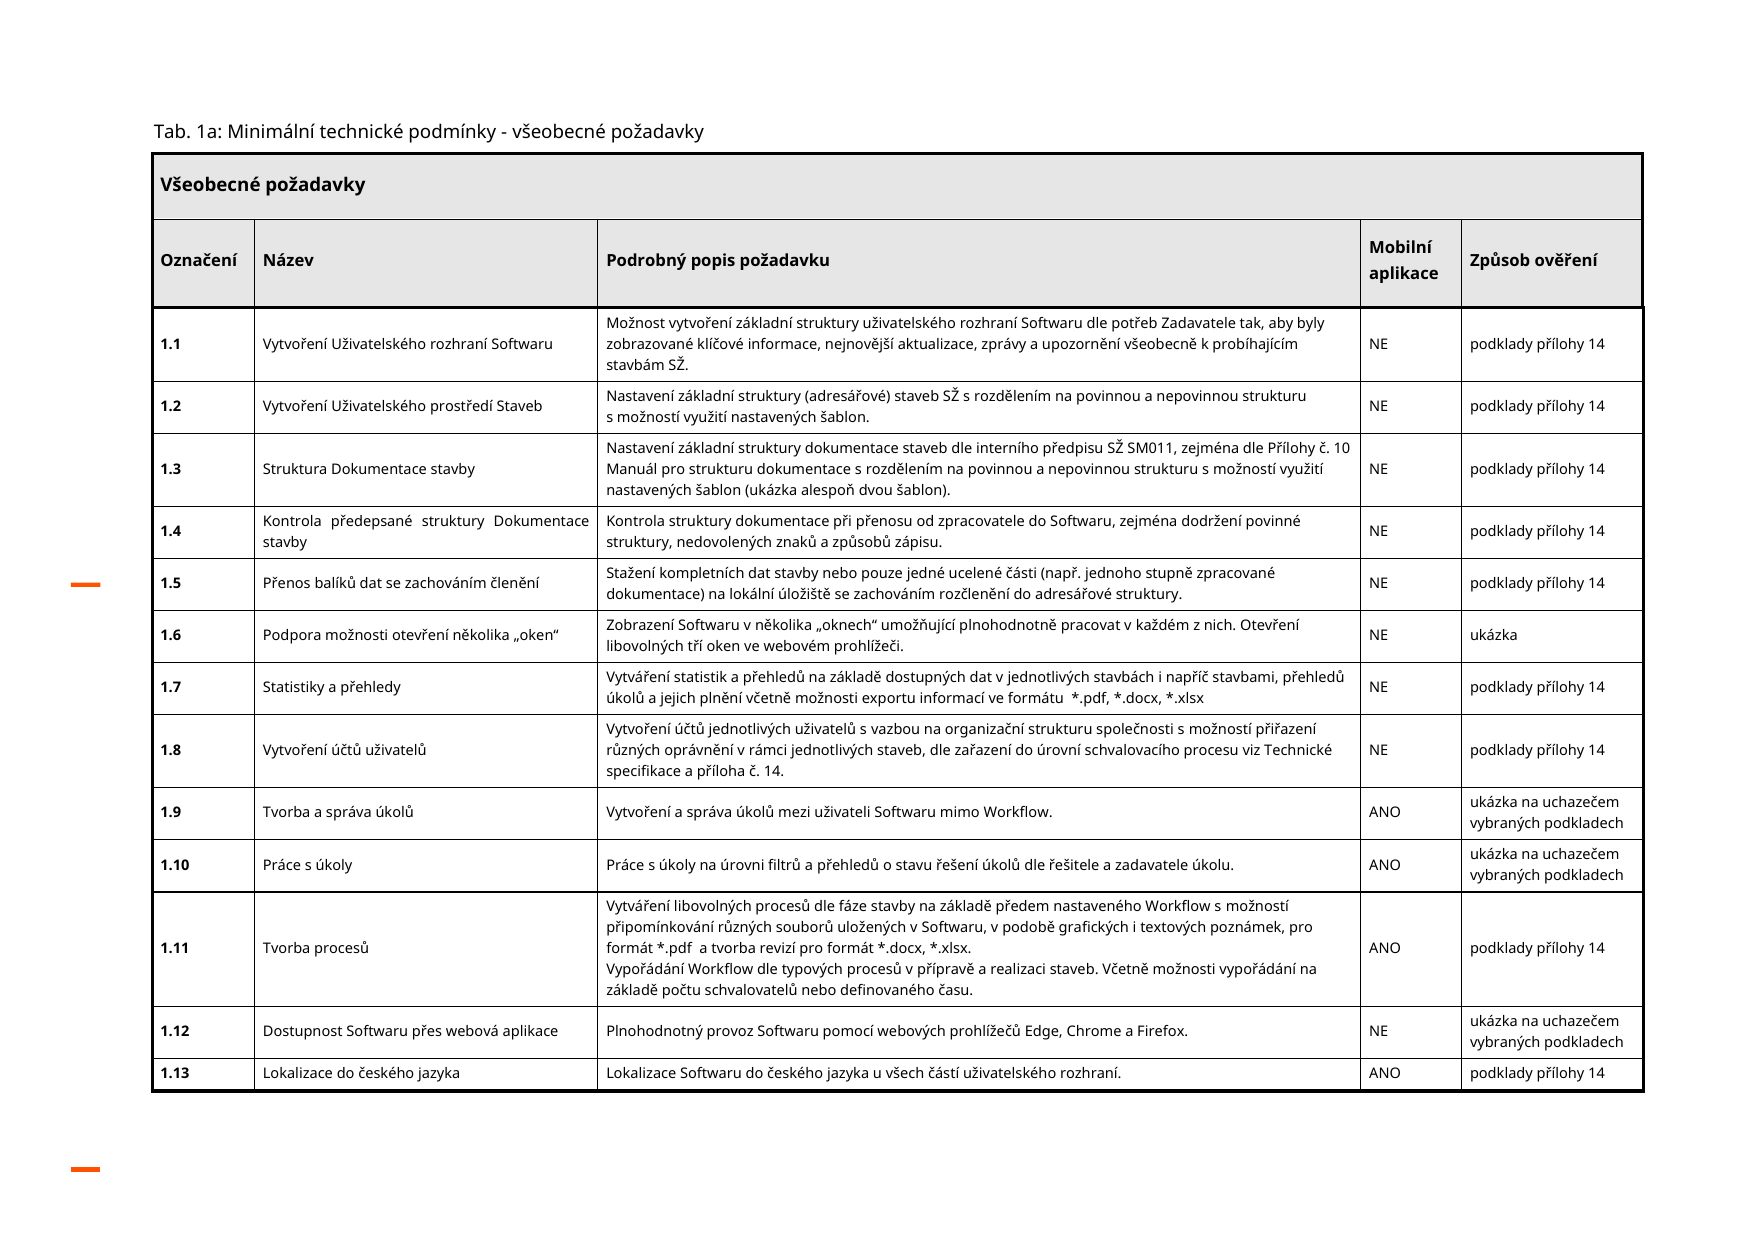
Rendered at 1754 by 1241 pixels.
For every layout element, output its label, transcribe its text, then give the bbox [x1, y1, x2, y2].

table_cell 1.12 [154, 1007, 254, 1058]
table_cell NE [1361, 1007, 1461, 1058]
table_cell NE [1361, 434, 1461, 506]
table_cell Podrobný popis požadavku [598, 220, 1360, 306]
table_cell Práce s úkoly na úrovni filtrů a přehledů o stavu řešení úkolů dle řešitele a zadavatele úkolu. [598, 840, 1360, 891]
table_cell Způsob ověření [1462, 220, 1641, 306]
table_cell Lokalizace do českého jazyka [255, 1059, 597, 1089]
table_cell Práce s úkoly [255, 840, 597, 891]
table_cell ukázka na uchazečem vybraných podkladech [1462, 1007, 1642, 1058]
table_cell 1.8 [154, 715, 254, 787]
table_cell Vytvoření Uživatelského prostředí Staveb [255, 382, 597, 433]
table_cell podklady přílohy 14 [1462, 434, 1642, 506]
table_cell NE [1361, 382, 1461, 433]
table_cell NE [1361, 309, 1461, 381]
table_cell 1.3 [154, 434, 254, 506]
table_cell 1.6 [154, 611, 254, 662]
table_cell NE [1361, 663, 1461, 714]
table_cell Mobilní aplikace [1361, 220, 1461, 306]
table_cell Označení [154, 220, 254, 306]
table_cell 1.7 [154, 663, 254, 714]
table_cell NE [1361, 507, 1461, 558]
table_header Všeobecné požadavky [154, 155, 1641, 218]
table_cell podklady přílohy 14 [1462, 893, 1642, 1006]
table_cell Přenos balíků dat se zachováním členění [255, 559, 597, 610]
table_cell ANO [1361, 788, 1461, 839]
table_cell podklady přílohy 14 [1462, 507, 1642, 558]
table_cell NE [1361, 611, 1461, 662]
table_cell Vytvoření účtů jednotlivých uživatelů s vazbou na organizační strukturu společnosti s možností přiřazení různých oprávnění v rámci jednotlivých staveb, dle zařazení do úrovní schvalovacího procesu viz Technické specifikace a příloha č. 14. [598, 715, 1360, 787]
text Tab. 1a: Minimální technické podmínky - všeobecné požadavky [153, 118, 1645, 144]
table_cell ANO [1361, 840, 1461, 891]
table_cell Tvorba a správa úkolů [255, 788, 597, 839]
table_cell 1.1 [154, 309, 254, 381]
table_cell Nastavení základní struktury (adresářové) staveb SŽ s rozdělením na povinnou a nepovinnou strukturu s možností využití nastavených šablon. [598, 382, 1360, 433]
table_cell Nastavení základní struktury dokumentace staveb dle interního předpisu SŽ SM011, zejména dle Přílohy č. 10 Manuál pro strukturu dokumentace s rozdělením na povinnou a nepovinnou strukturu s možností využití nastavených šablon (ukázka alespoň dvou šablon). [598, 434, 1360, 506]
table_cell Tvorba procesů [255, 893, 597, 1006]
table_cell Kontrola předepsané struktury Dokumentace stavby [255, 507, 597, 558]
table_cell Vytváření statistik a přehledů na základě dostupných dat v jednotlivých stavbách i napříč stavbami, přehledů úkolů a jejich plnění včetně možnosti exportu informací ve formátu *.pdf, *.docx, *.xlsx [598, 663, 1360, 714]
table_cell Plnohodnotný provoz Softwaru pomocí webových prohlížečů Edge, Chrome a Firefox. [598, 1007, 1360, 1058]
table_cell podklady přílohy 14 [1462, 309, 1642, 381]
table_cell podklady přílohy 14 [1462, 1059, 1642, 1089]
table_cell podklady přílohy 14 [1462, 382, 1642, 433]
table_cell Zobrazení Softwaru v několika „oknech“ umožňující plnohodnotně pracovat v každém z nich. Otevření libovolných tří oken ve webovém prohlížeči. [598, 611, 1360, 662]
table_cell 1.13 [154, 1059, 254, 1089]
table_cell Název [255, 220, 597, 306]
table_cell Lokalizace Softwaru do českého jazyka u všech částí uživatelského rozhraní. [598, 1059, 1360, 1089]
table_cell Vytvoření Uživatelského rozhraní Softwaru [255, 309, 597, 381]
table_cell 1.9 [154, 788, 254, 839]
table_cell 1.4 [154, 507, 254, 558]
table_cell Dostupnost Softwaru přes webová aplikace [255, 1007, 597, 1058]
table_cell 1.10 [154, 840, 254, 891]
table_cell Statistiky a přehledy [255, 663, 597, 714]
table_cell Vytvoření a správa úkolů mezi uživateli Softwaru mimo Workflow. [598, 788, 1360, 839]
table_cell 1.5 [154, 559, 254, 610]
table_cell ukázka [1462, 611, 1642, 662]
table_cell NE [1361, 559, 1461, 610]
table_cell Možnost vytvoření základní struktury uživatelského rozhraní Softwaru dle potřeb Zadavatele tak, aby byly zobrazované klíčové informace, nejnovější aktualizace, zprávy a upozornění všeobecně k probíhajícím stavbám SŽ. [598, 309, 1360, 381]
table_cell 1.11 [154, 893, 254, 1006]
table_cell Vytvoření účtů uživatelů [255, 715, 597, 787]
table_cell podklady přílohy 14 [1462, 715, 1642, 787]
table_cell ukázka na uchazečem vybraných podkladech [1462, 840, 1642, 891]
table_cell ANO [1361, 893, 1461, 1006]
table_cell podklady přílohy 14 [1462, 559, 1642, 610]
table_cell Struktura Dokumentace stavby [255, 434, 597, 506]
table_cell Kontrola struktury dokumentace při přenosu od zpracovatele do Softwaru, zejména dodržení povinné struktury, nedovolených znaků a způsobů zápisu. [598, 507, 1360, 558]
table_cell NE [1361, 715, 1461, 787]
table_cell 1.2 [154, 382, 254, 433]
table_cell Stažení kompletních dat stavby nebo pouze jedné ucelené části (např. jednoho stupně zpracované dokumentace) na lokální úložiště se zachováním rozčlenění do adresářové struktury. [598, 559, 1360, 610]
table_cell ANO [1361, 1059, 1461, 1089]
table_cell Vytváření libovolných procesů dle fáze stavby na základě předem nastaveného Workflow s možností připomínkování různých souborů uložených v Softwaru, v podobě grafických i textových poznámek, pro formát *.pdf a tvorba revizí pro formát *.docx, *.xlsx. Vypořádání Workflow dle typových procesů v přípravě a realizaci staveb. Včetně možnosti vypořádání na základě počtu schvalovatelů nebo definovaného času. [598, 893, 1360, 1006]
table_cell ukázka na uchazečem vybraných podkladech [1462, 788, 1642, 839]
table_cell podklady přílohy 14 [1462, 663, 1642, 714]
table_cell Podpora možnosti otevření několika „oken“ [255, 611, 597, 662]
